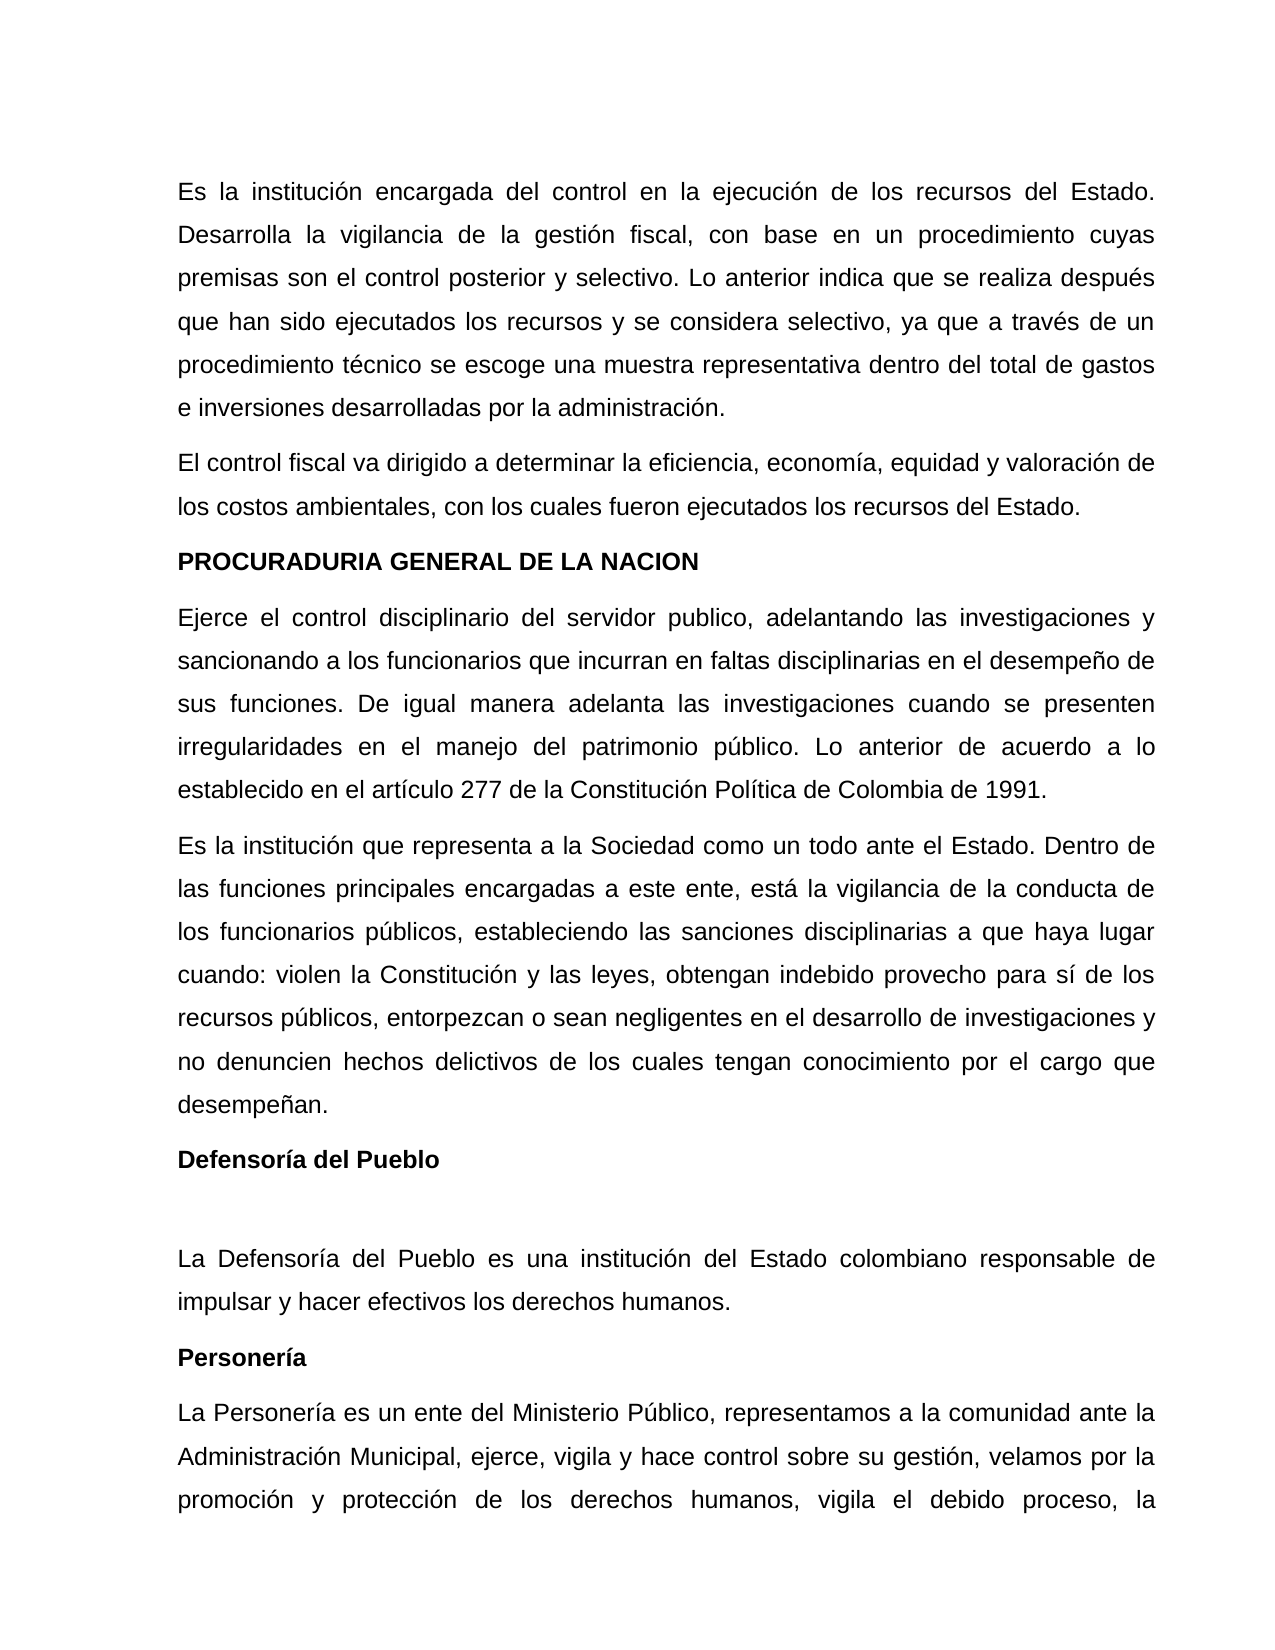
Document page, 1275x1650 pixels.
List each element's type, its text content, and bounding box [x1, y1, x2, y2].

text El control fiscal va dirigido a determinar la eficiencia, economía, equidad y valoración de los costos ambientales, con los cuales fueron ejecutados los recursos del Estado. [177, 448, 1157, 520]
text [177, 1398, 1157, 1513]
text La Defensoría del Pueblo es una institución del Estado colombiano responsable de impulsar y hacer efectivos los derechos humanos. [177, 1201, 1157, 1316]
text Defensoría del Pueblo [177, 1145, 1157, 1174]
text Es la institución que representa a la Sociedad como un todo ante el Estado. Dentro de las funciones principales encargadas a este ente, está la vigilancia de la conducta de los funcionarios públicos, estableciendo las sanciones disciplinarias a que haya lugar cuando: violen la Constitución y las leyes, obtengan indebido provecho para sí de los recursos públicos, entorpezcan o sean negligentes en el desarrollo de investigaciones y no denuncien hechos delictivos de los cuales tengan conocimiento por el cargo que desempeñan. [177, 831, 1157, 1118]
text Es la institución encargada del control en la ejecución de los recursos del Estado. Desarrolla la vigilancia de la gestión fiscal, con base en un procedimiento cuyas premisas son el control posterior y selectivo. Lo anterior indica que se realiza después que han sido ejecutados los recursos y se considera selectivo, ya que a través de un procedimiento técnico se escoge una muestra representativa dentro del total de gastos e inversiones desarrolladas por la administración. [177, 177, 1157, 422]
text PROCURADURIA GENERAL DE LA NACION [177, 547, 1157, 576]
text Ejerce el control disciplinario del servidor publico, adelantando las investigaciones y sancionando a los funcionarios que incurran en faltas disciplinarias en el desempeño de sus funciones. De igual manera adelanta las investigaciones cuando se presenten irregularidades en el manejo del patrimonio público. Lo anterior de acuerdo a lo establecido en el artículo 277 de la Constitución Política de Colombia de 1991. [177, 603, 1157, 804]
text Personería [177, 1343, 1157, 1372]
